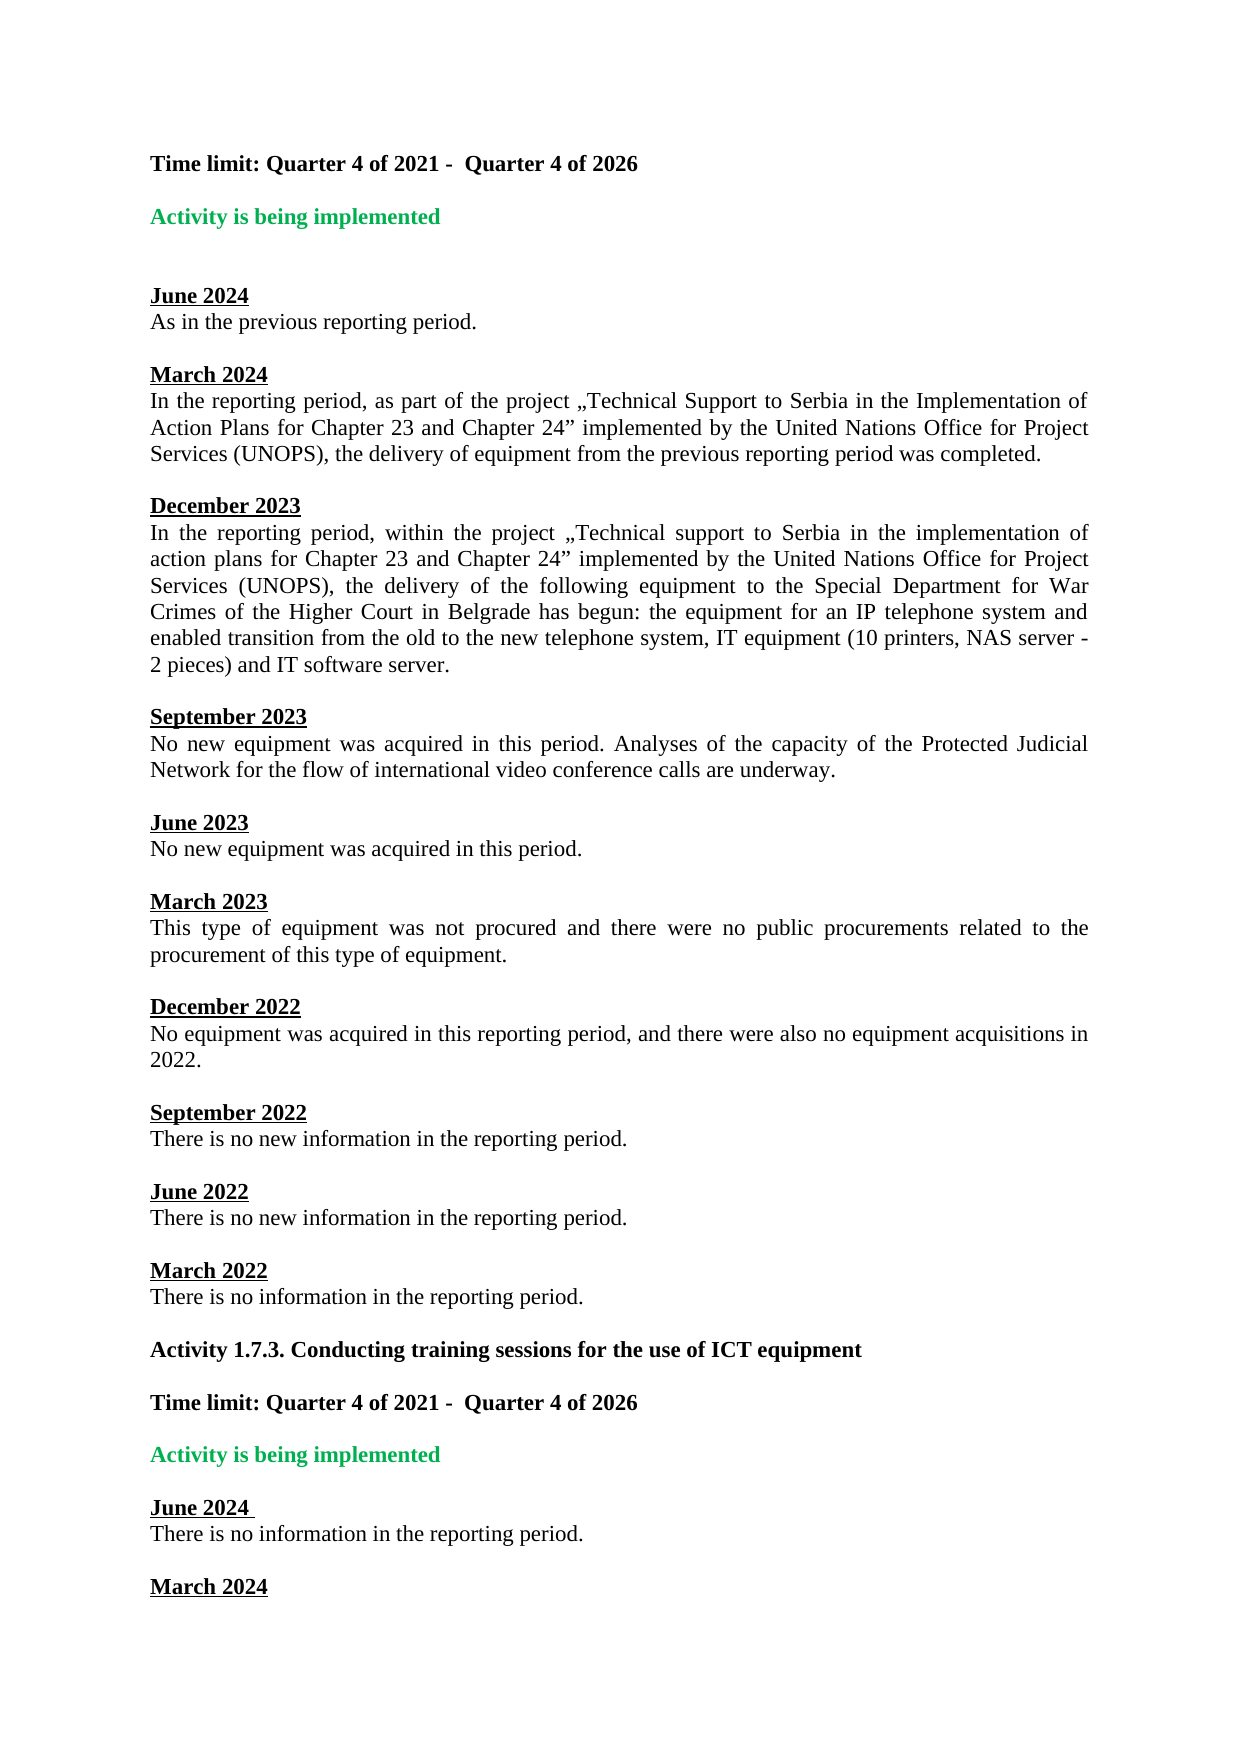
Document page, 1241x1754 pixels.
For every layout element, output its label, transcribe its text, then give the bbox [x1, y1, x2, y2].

text December 2023 [150, 493, 1090, 519]
text March 2023 [150, 888, 1090, 914]
text September 2023 [150, 703, 1090, 730]
text No new equipment was acquired in this period. Analyses of the capacity of the Protected Judicial Network for the flow of international video conference calls are underway. [150, 730, 1090, 782]
text June 2024 [150, 282, 1090, 308]
text June 2022 [150, 1178, 1090, 1204]
text June 2023 [150, 809, 1090, 835]
text March 2022 [150, 1257, 1090, 1283]
text December 2022 [150, 993, 1090, 1020]
text June 2024 [150, 1494, 1090, 1520]
text There is no information in the reporting period. [150, 1283, 1090, 1309]
text There is no new information in the reporting period. [150, 1125, 1090, 1151]
text Activity is being implemented [150, 203, 1090, 229]
text In the reporting period, as part of the project „Technical Support to Serbia in the Implementation of Action Plans for Chapter 23 and Chapter 24” implemented by the United Nations Office for Project Services (UNOPS), the delivery of equipment from the previous reporting period was completed. [150, 387, 1090, 466]
text As in the previous reporting period. [150, 308, 1090, 334]
text There is no new information in the reporting period. [150, 1204, 1090, 1231]
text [150, 1520, 1090, 1547]
text March 2024 [150, 361, 1090, 387]
subtitle Activity 1.7.3. Conducting training sessions for the use of ICT equipment [150, 1336, 1090, 1362]
text March 2024 [150, 1573, 1090, 1599]
text No equipment was acquired in this reporting period, and there were also no equipment acquisitions in 2022. [150, 1020, 1090, 1072]
text September 2022 [150, 1099, 1090, 1125]
text Time limit: Quarter 4 of 2021 - Quarter 4 of 2026 [150, 150, 1090, 176]
text No new equipment was acquired in this period. [150, 835, 1090, 862]
text This type of equipment was not procured and there were no public procurements related to the procurement of this type of equipment. [150, 914, 1090, 967]
text Time limit: Quarter 4 of 2021 - Quarter 4 of 2026 [150, 1389, 1090, 1415]
text In the reporting period, within the project „Technical support to Serbia in the implementation of action plans for Chapter 23 and Chapter 24” implemented by the United Nations Office for Project Services (UNOPS), the delivery of the following equipment to the Special Department for War Crimes of the Higher Court in Belgrade has begun: the equipment for an IP telephone system and enabled transition from the old to the new telephone system, IT equipment (10 printers, NAS server - 2 pieces) and IT software server. [150, 519, 1090, 677]
text Activity is being implemented [150, 1441, 1090, 1468]
